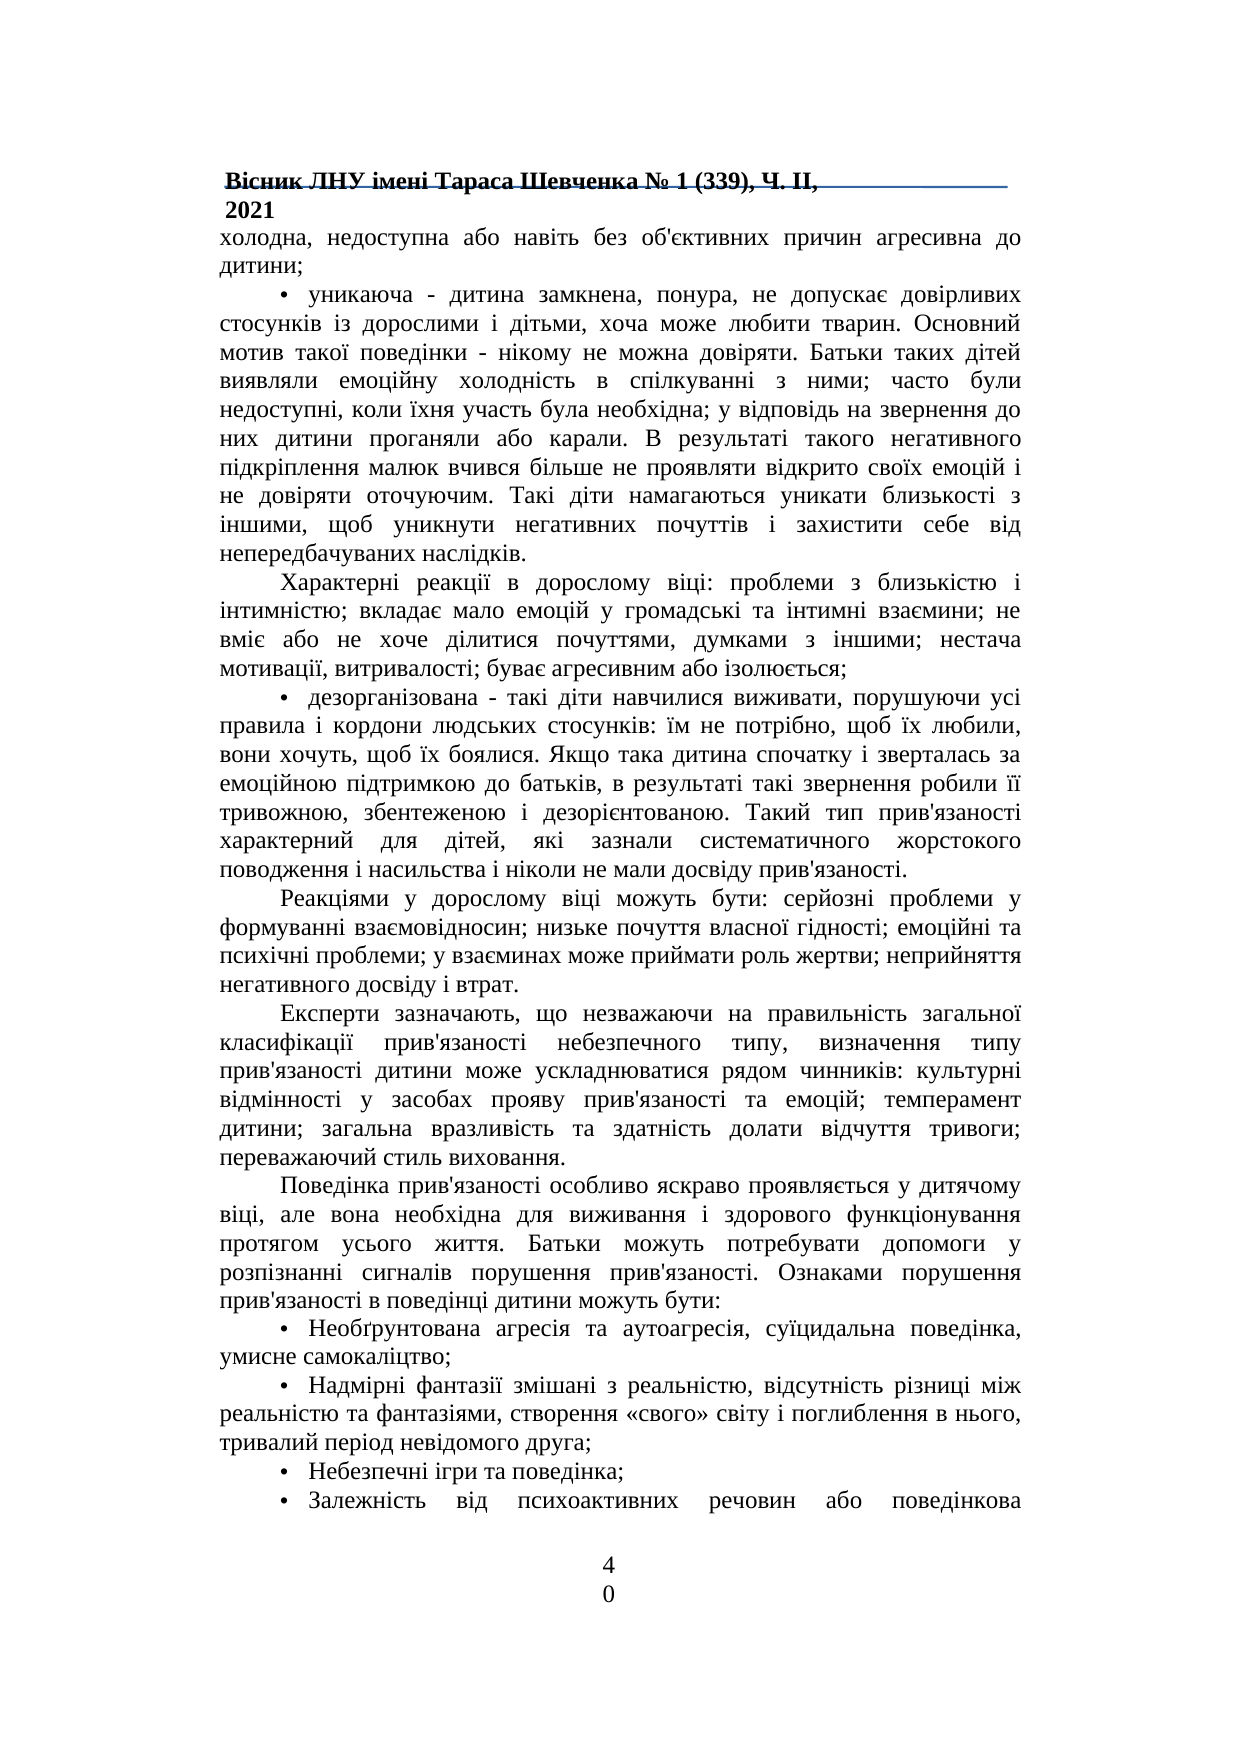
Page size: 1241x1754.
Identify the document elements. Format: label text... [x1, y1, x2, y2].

list Необґрунтована агресія та аутоагресія, суїцидальна поведінка, умисне самокаліцтво; [219, 1314, 1022, 1370]
list Надмірні фантазії змішані з реальністю, відсутність різниці між реальністю та фантазіями, створення «свого» світу і поглиблення в нього, тривалий період невідомого друга; [219, 1370, 1022, 1456]
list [219, 1485, 1022, 1513]
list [219, 222, 1022, 279]
text Характерні реакції в дорослому віці: проблеми з близькістю і інтимністю; вкладає мало емоцій у громадські та інтимні взаємини; не вміє або не хоче ділитися почуттями, думками з іншими; нестача мотивації, витривалості; буває агресивним або ізолюється; [219, 567, 1022, 682]
list уникаюча - дитина замкнена, понура, не допускає довірливих стосунків із дорослими і дітьми, хоча може любити тварин. Основний мотив такої поведінки - нікому не можна довіряти. Батьки таких дітей виявляли емоційну холодність в спілкуванні з ними; часто були недоступні, коли їхня участь була необхідна; у відповідь на звернення до них дитини проганяли або карали. В результаті такого негативного підкріплення малюк вчився більше не проявляти відкрито своїх емоцій і не довіряти оточуючим. Такі діти намагаються уникати близькості з іншими, щоб уникнути негативних почуттів і захистити себе від непередбачуваних наслідків. [219, 279, 1022, 567]
text Поведінка прив'язаності особливо яскраво проявляється у дитячому віці, але вона необхідна для виживання і здорового функціонування протягом усього життя. Батьки можуть потребувати допомоги у розпізнанні сигналів порушення прив'язаності. Ознаками порушення прив'язаності в поведінці дитини можуть бути: [219, 1170, 1022, 1314]
text Експерти зазначають, що незважаючи на правильність загальної класифікації прив'язаності небезпечного типу, визначення типу прив'язаності дитини може ускладнюватися рядом чинників: культурні відмінності у засобах прояву прив'язаності та емоцій; темперамент дитини; загальна вразливість та здатність долати відчуття тривоги; переважаючий стиль виховання. [219, 998, 1022, 1170]
text Реакціями у дорослому віці можуть бути: серйозні проблеми у формуванні взаємовідносин; низьке почуття власної гідності; емоційні та психічні проблеми; у взаєминах може приймати роль жертви; неприйняття негативного досвіду і втрат. [219, 883, 1022, 998]
list Небезпечні ігри та поведінка; [219, 1456, 1022, 1485]
list дезорганізована - такі діти навчилися виживати, порушуючи усі правила і кордони людських стосунків: їм не потрібно, щоб їх любили, вони хочуть, щоб їх боялися. Якщо така дитина спочатку і зверталась за емоційною підтримкою до батьків, в результаті такі звернення робили її тривожною, збентеженою і дезорієнтованою. Такий тип прив'язаності характерний для дітей, які зазнали систематичного жорстокого поводження і насильства і ніколи не мали досвіду прив'язаності. [219, 682, 1022, 883]
